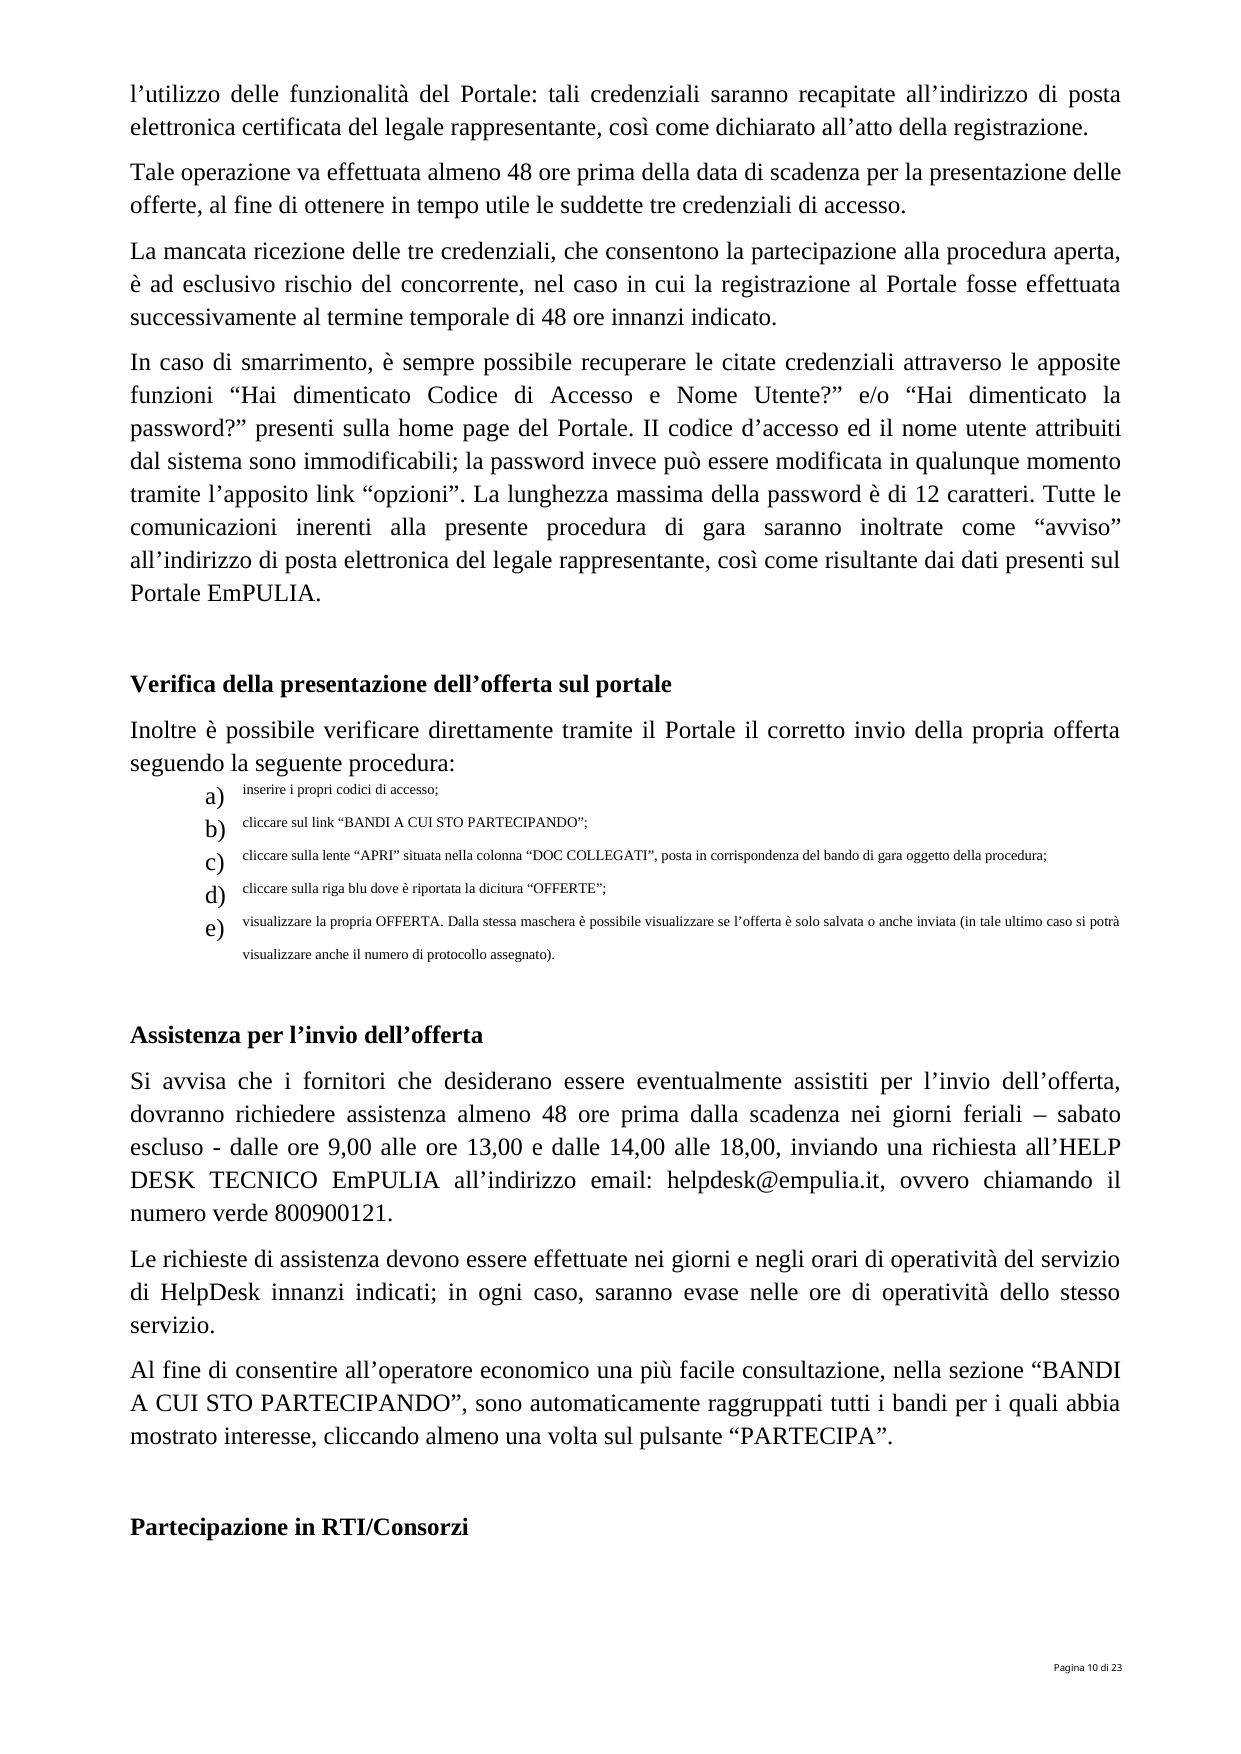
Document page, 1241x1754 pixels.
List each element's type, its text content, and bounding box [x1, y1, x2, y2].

list cliccare sul link “BANDI A CUI STO PARTECIPANDO”; [205, 814, 1122, 843]
text Si avvisa che i fornitori che desiderano essere eventualmente assistiti per l’invio dell’offerta, dovranno richiedere assistenza almeno 48 ore prima dalla scadenza nei giorni feriali – sabato escluso - dalle ore 9,00 alle ore 13,00 e dalle 14,00 alle 18,00, inviando una richiesta all’HELP DESK TECNICO EmPULIA all’indirizzo email: helpdesk@empulia.it, ovvero chiamando il numero verde 800900121. [130, 1066, 1122, 1227]
text Le richieste di assistenza devono essere effettuate nei giorni e negli orari di operatività del servizio di HelpDesk innanzi indicati; in ogni caso, saranno evase nelle ore di operatività dello stesso servizio. [130, 1244, 1122, 1338]
text La mancata ricezione delle tre credenziali, che consentono la partecipazione alla procedura aperta, è ad esclusivo rischio del concorrente, nel caso in cui la registrazione al Portale fosse effettuata successivamente al termine temporale di 48 ore innanzi indicato. [130, 236, 1122, 331]
list inserire i propri codici di accesso; [205, 781, 1122, 810]
text Inoltre è possibile verificare direttamente tramite il Portale il corretto invio della propria offerta seguendo la seguente procedura: [130, 715, 1122, 777]
list visualizzare la propria OFFERTA. Dalla stessa maschera è possibile visualizzare se l’offerta è solo salvata o anche inviata (in tale ultimo caso si potrà visualizzare anche il numero di protocollo assegnato). [205, 913, 1122, 975]
list cliccare sulla lente “APRI” situata nella colonna “DOC COLLEGATI”, posta in corrispondenza del bando di gara oggetto della procedura; [205, 847, 1122, 876]
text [130, 79, 1122, 141]
text Al fine di consentire all’operatore economico una più facile consultazione, nella sezione “BANDI A CUI STO PARTECIPANDO”, sono automaticamente raggruppati tutti i bandi per i quali abbia mostrato interesse, cliccando almeno una volta sul pulsante “PARTECIPA”. [130, 1355, 1122, 1450]
text In caso di smarrimento, è sempre possibile recuperare le citate credenziali attraverso le apposite funzioni “Hai dimenticato Codice di Accesso e Nome Utente?” e/o “Hai dimenticato la password?” presenti sulla home page del Portale. II codice d’accesso ed il nome utente attribuiti dal sistema sono immodificabili; la password invece può essere modificata in qualunque momento tramite l’apposito link “opzioni”. La lunghezza massima della password è di 12 caratteri. Tutte le comunicazioni inerenti alla presente procedura di gara saranno inoltrate come “avviso” all’indirizzo di posta elettronica del legale rappresentante, così come risultante dai dati presenti sul Portale EmPULIA. [130, 347, 1122, 607]
list cliccare sulla riga blu dove è riportata la dicitura “OFFERTE”; [205, 880, 1122, 909]
text Partecipazione in RTI/Consorzi [130, 1512, 1122, 1541]
text Tale operazione va effettuata almeno 48 ore prima della data di scadenza per la presentazione delle offerte, al fine di ottenere in tempo utile le suddette tre credenziali di accesso. [130, 157, 1122, 219]
text Assistenza per l’invio dell’offerta [130, 1021, 1122, 1049]
text Verifica della presentazione dell’offerta sul portale [130, 669, 1122, 698]
